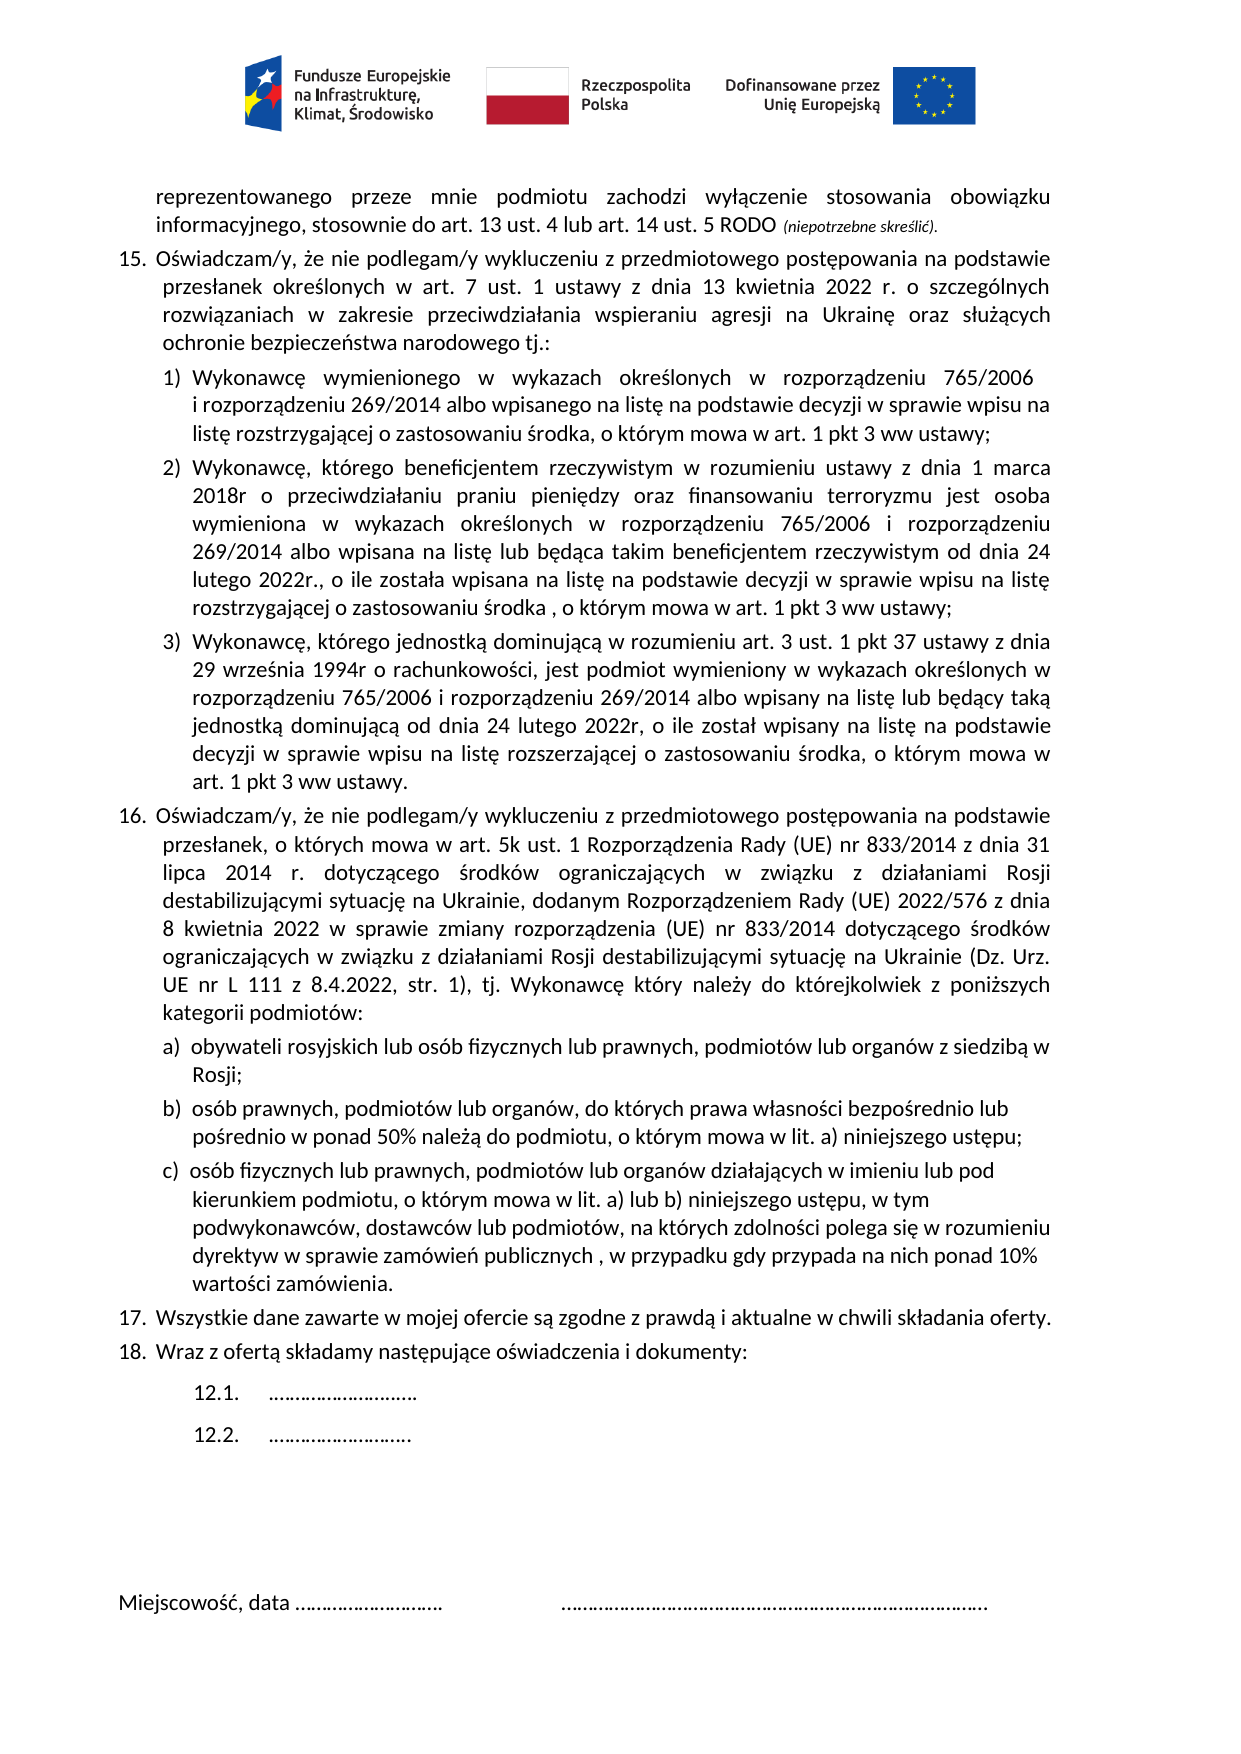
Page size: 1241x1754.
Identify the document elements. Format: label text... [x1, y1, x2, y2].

text Miejscowość, data ………………………. ……………………………………………………………………… [118, 1588, 1073, 1616]
list Wszystkie dane zawarte w mojej ofercie są zgodne z prawdą i aktualne w chwili składania oferty. [118, 1303, 1073, 1331]
list .…………………..…. [193, 1378, 1073, 1406]
list Oświadczam/y, że nie podlegam/y wykluczeniu z przedmiotowego postępowania na podstawie przesłanek, o których mowa w art. 5k ust. 1 Rozporządzenia Rady (UE) nr 833/2014 z dnia 31 lipca 2014 r. dotyczącego środków ograniczających w związku z działaniami Rosji destabilizującymi sytuację na Ukrainie, dodanym Rozporządzeniem Rady (UE) 2022/576 z dnia 8 kwietnia 2022 w sprawie zmiany rozporządzenia (UE) nr 833/2014 dotyczącego środków ograniczających w związku z działaniami Rosji destabilizującymi sytuację na Ukrainie (Dz. Urz. UE nr L 111 z 8.4.2022, str. 1), tj. Wykonawcę który należy do którejkolwiek z poniższych kategorii podmiotów: [118, 802, 1052, 1026]
text b) osób prawnych, podmiotów lub organów, do których prawa własności bezpośrednio lub pośrednio w ponad 50% należą do podmiotu, o którym mowa w lit. a) niniejszego ustępu; [162, 1094, 1052, 1150]
text 2) Wykonawcę, którego beneficjentem rzeczywistym w rozumieniu ustawy z dnia 1 marca 2018r o przeciwdziałaniu praniu pieniędzy oraz finansowaniu terroryzmu jest osoba wymieniona w wykazach określonych w rozporządzeniu 765/2006 i rozporządzeniu 269/2014 albo wpisana na listę lub będąca takim beneficjentem rzeczywistym od dnia 24 lutego 2022r., o ile została wpisana na listę na podstawie decyzji w sprawie wpisu na listę rozstrzygającej o zastosowaniu środka , o którym mowa w art. 1 pkt 3 ww ustawy; [162, 453, 1052, 621]
list Wraz z ofertą składamy następujące oświadczenia i dokumenty: [118, 1337, 1052, 1365]
picture [229, 37, 989, 149]
text a) obywateli rosyjskich lub osób fizycznych lub prawnych, podmiotów lub organów z siedzibą w Rosji; [162, 1032, 1052, 1088]
text c) osób fizycznych lub prawnych, podmiotów lub organów działających w imieniu lub pod kierunkiem podmiotu, o którym mowa w lit. a) lub b) niniejszego ustępu, w tym podwykonawców, dostawców lub podmiotów, na których zdolności polega się w rozumieniu dyrektyw w sprawie zamówień publicznych , w przypadku gdy przypada na nich ponad 10% wartości zamówienia. [162, 1157, 1052, 1297]
list Oświadczam/y, że nie podlegam/y wykluczeniu z przedmiotowego postępowania na podstawie przesłanek określonych w art. 7 ust. 1 ustawy z dnia 13 kwietnia 2022 r. o szczególnych rozwiązaniach w zakresie przeciwdziałania wspieraniu agresji na Ukrainę oraz służących ochronie bezpieczeństwa narodowego tj.: [118, 244, 1052, 356]
list .…………………….. [193, 1420, 1073, 1448]
text 3) Wykonawcę, którego jednostką dominującą w rozumieniu art. 3 ust. 1 pkt 37 ustawy z dnia 29 września 1994r o rachunkowości, jest podmiot wymieniony w wykazach określonych w rozporządzeniu 765/2006 i rozporządzeniu 269/2014 albo wpisany na listę lub będący taką jednostką dominującą od dnia 24 lutego 2022r, o ile został wpisany na listę na podstawie decyzji w sprawie wpisu na listę rozszerzającej o zastosowaniu środka, o którym mowa w art. 1 pkt 3 ww ustawy. [162, 627, 1052, 795]
text 1) Wykonawcę wymienionego w wykazach określonych w rozporządzeniu 765/2006 i rozporządzeniu 269/2014 albo wpisanego na listę na podstawie decyzji w sprawie wpisu na listę rozstrzygającej o zastosowaniu środka, o którym mowa w art. 1 pkt 3 ww ustawy; [162, 363, 1052, 447]
